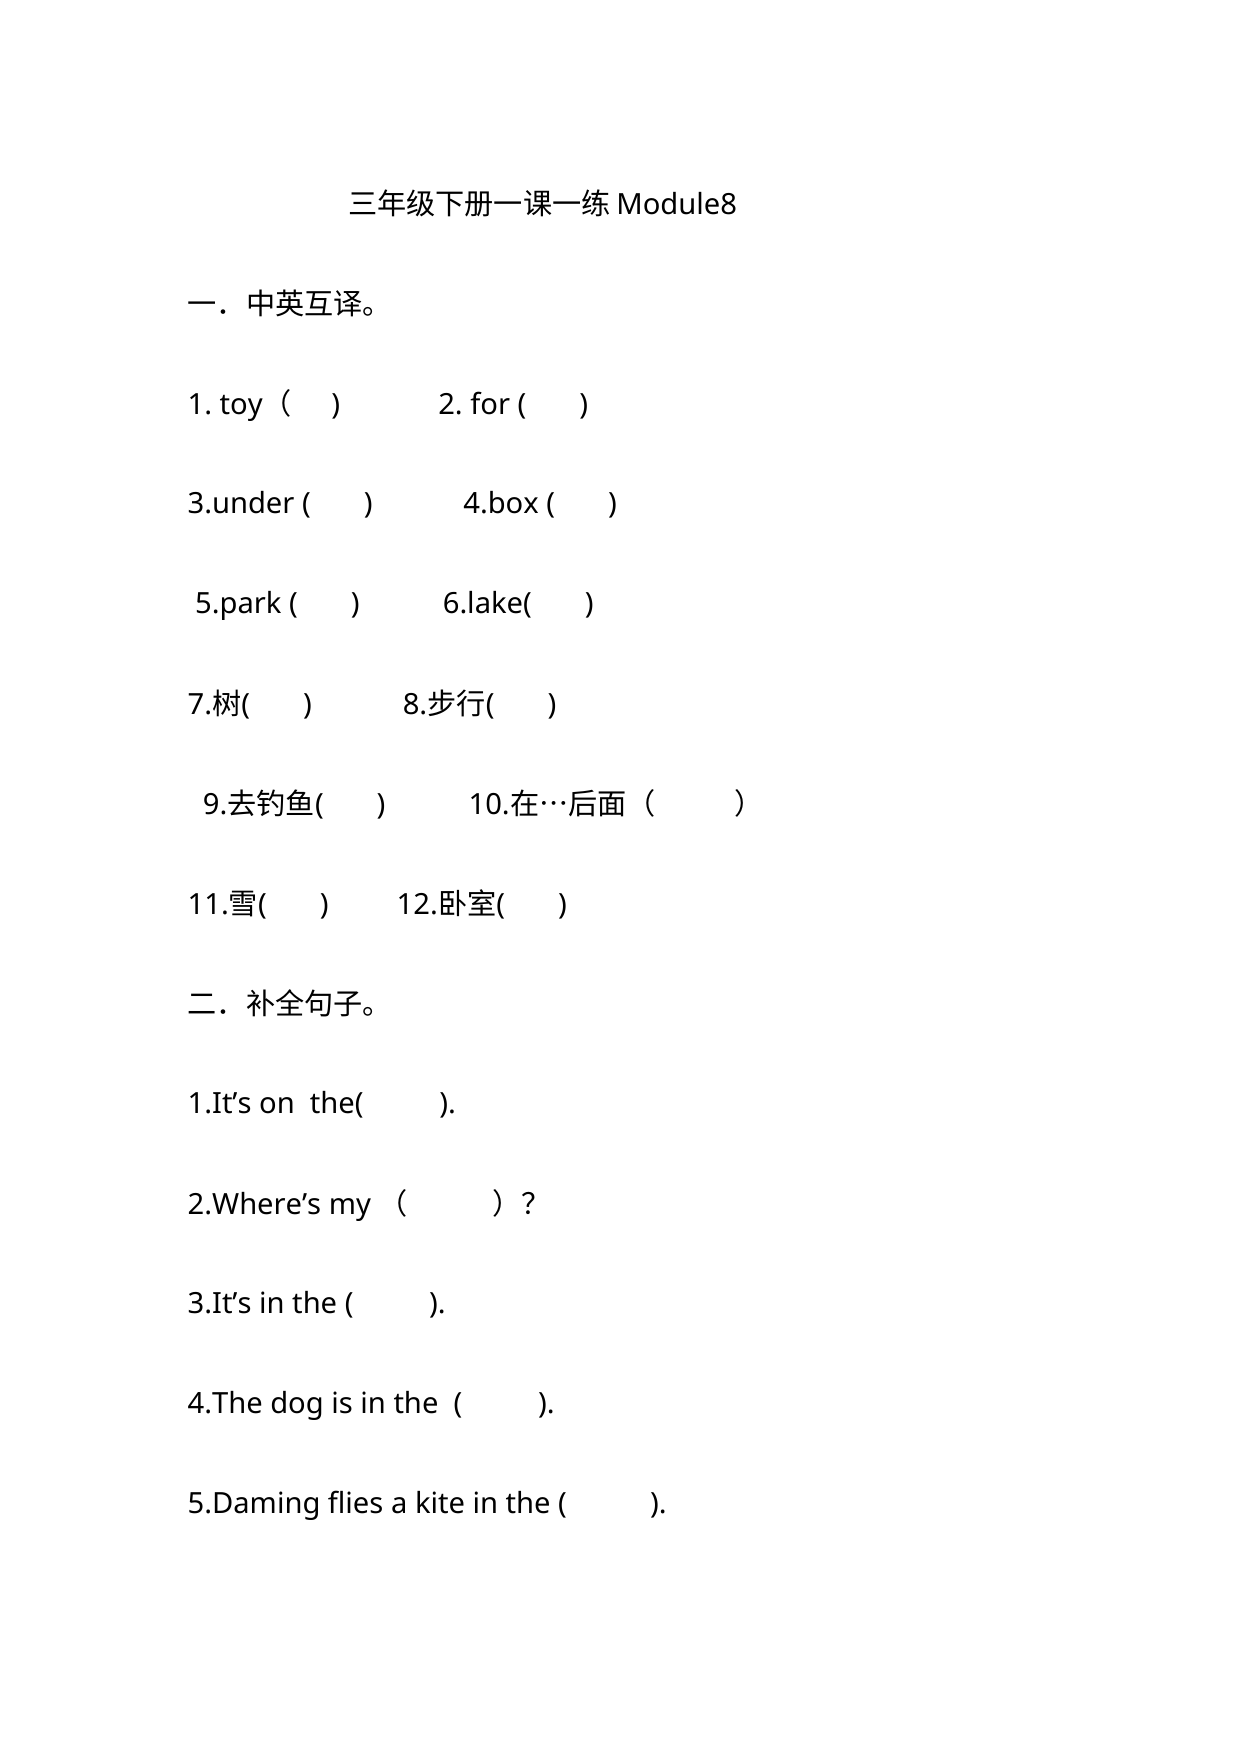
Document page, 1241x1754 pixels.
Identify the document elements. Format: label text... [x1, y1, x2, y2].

text 二．补全句子。 [187, 964, 1053, 1039]
text 3.It’s in the ( ). [187, 1264, 1053, 1339]
text 2.Where’s my （ ）？ [187, 1164, 1053, 1239]
text 1. toy（ ) 2. for ( ) [187, 364, 1053, 439]
text 11.雪( ) 12.卧室( ) [187, 864, 1053, 939]
text 7.树( ) 8.步行( ) [187, 664, 1053, 739]
text 4.The dog is in the ( ). [187, 1364, 1053, 1439]
text 三年级下册一课一练Module8 [187, 164, 1053, 239]
text 1.It’s on the( ). [187, 1064, 1053, 1139]
text 5.Daming flies a kite in the ( ). [187, 1464, 1053, 1539]
text 5.park ( ) 6.lake( ) [187, 564, 1053, 639]
text 一．中英互译。 [187, 264, 1053, 339]
text 3.under ( ) 4.box ( ) [187, 464, 1053, 539]
text 9.去钓鱼( ) 10.在…后面（ ） [187, 764, 1053, 839]
